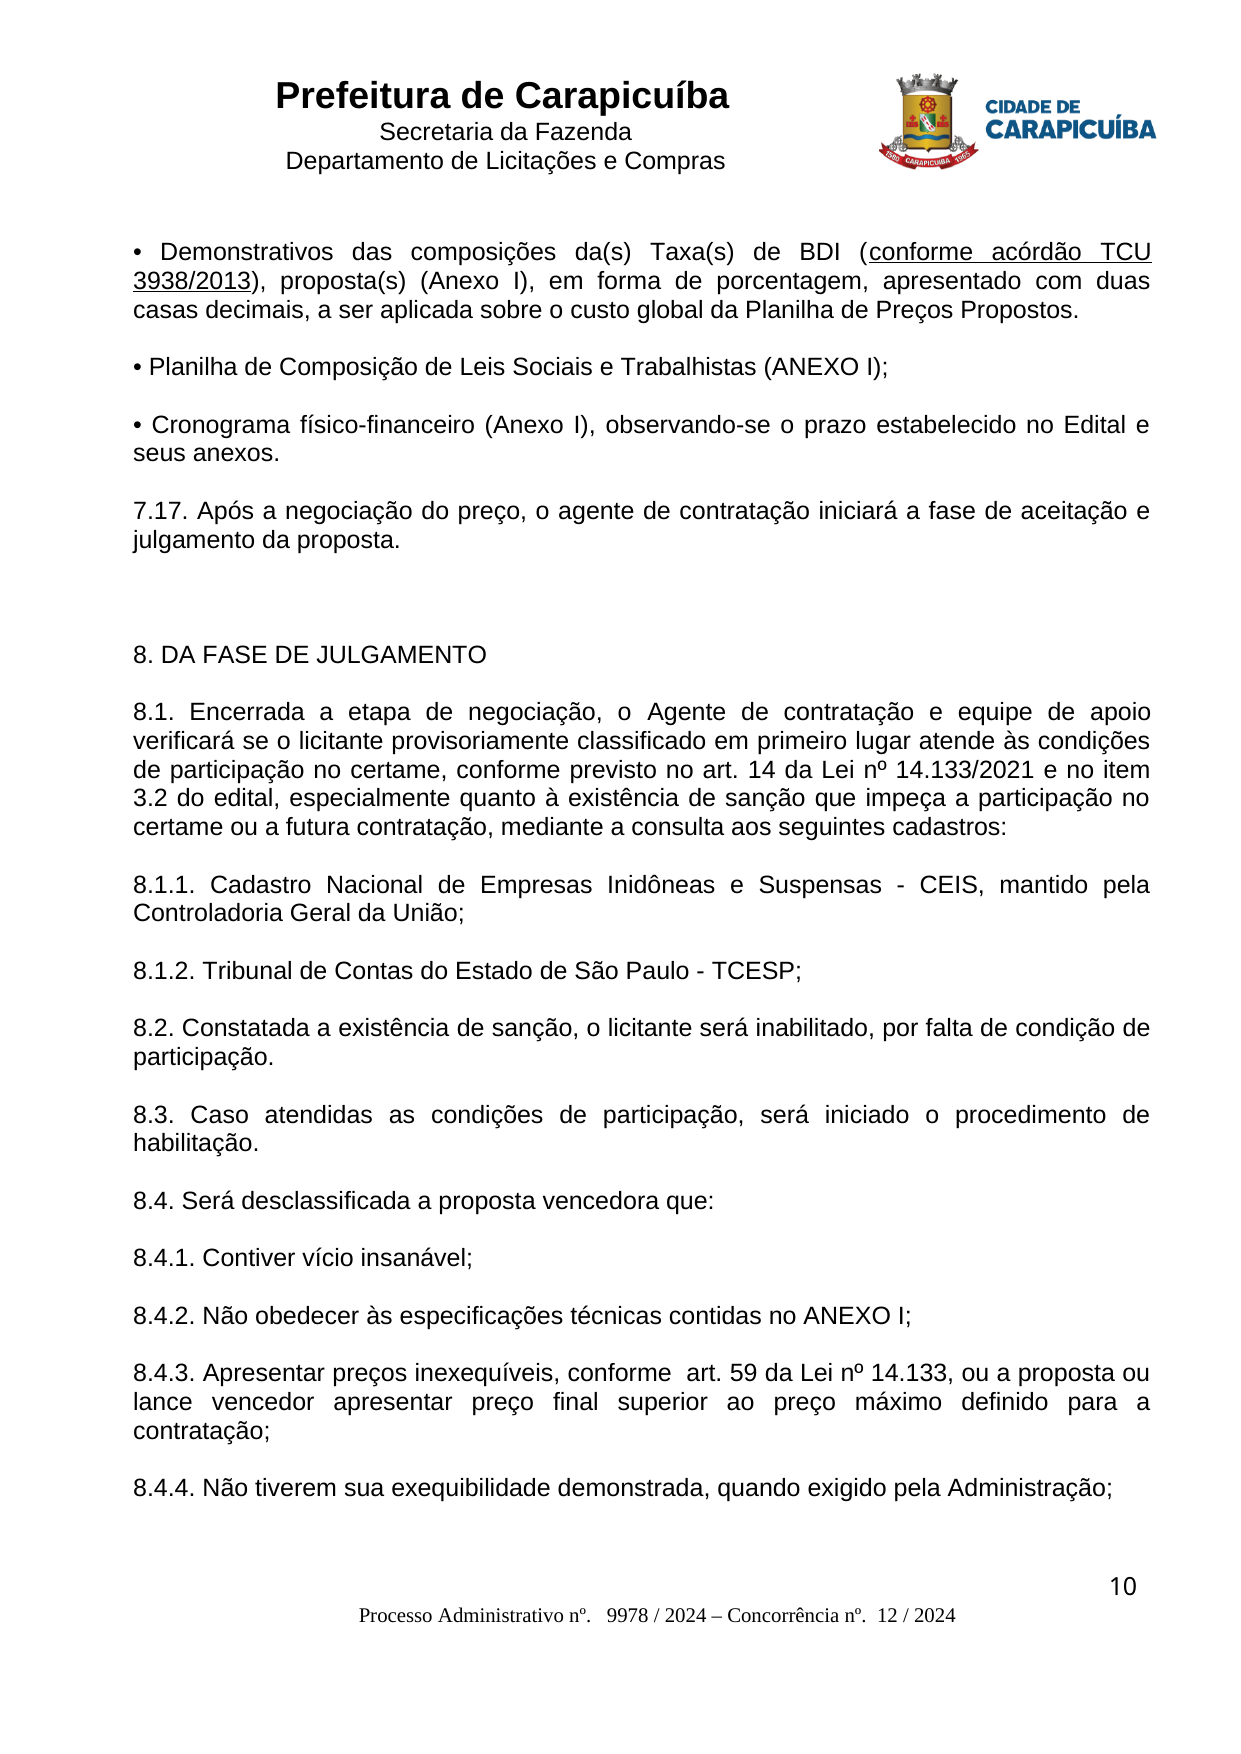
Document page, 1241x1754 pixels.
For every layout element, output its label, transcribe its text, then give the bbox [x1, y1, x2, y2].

text • Planilha de Composição de Leis Sociais e Trabalhistas (ANEXO I); [133, 352, 1152, 381]
text 8.4.2. Não obedecer às especificações técnicas contidas no ANEXO I; [133, 1301, 1152, 1330]
text 8.3. Caso atendidas as condições de participação, será iniciado o procedimento de habilitação. [133, 1100, 1152, 1157]
text 8.4. Será desclassificada a proposta vencedora que: [133, 1186, 1152, 1215]
text • Cronograma físico-financeiro (Anexo I), observando-se o prazo estabelecido no Edital e seus anexos. [133, 410, 1152, 467]
text 8.1.2. Tribunal de Contas do Estado de São Paulo - TCESP; [133, 956, 1152, 985]
text • Demonstrativos das composições da(s) Taxa(s) de BDI (conforme acórdão TCU 3938/2013), proposta(s) (Anexo I), em forma de porcentagem, apresentado com duas casas decimais, a ser aplicada sobre o custo global da Planilha de Preços Propostos. [133, 237, 1152, 323]
text 8. DA FASE DE JULGAMENTO [133, 640, 1152, 668]
text 7.17. Após a negociação do preço, o agente de contratação iniciará a fase de aceitação e julgamento da proposta. [133, 496, 1152, 553]
text 8.4.3. Apresentar preços inexequíveis, conforme art. 59 da Lei nº 14.133, ou a proposta ou lance vencedor apresentar preço final superior ao preço máximo definido para a contratação; [133, 1358, 1152, 1445]
text 8.4.1. Contiver vício insanável; [133, 1243, 1152, 1272]
text 8.2. Constatada a existência de sanção, o licitante será inabilitado, por falta de condição de participação. [133, 1013, 1152, 1071]
text 8.1.1. Cadastro Nacional de Empresas Inidôneas e Suspensas - CEIS, mantido pela Controladoria Geral da União; [133, 870, 1152, 927]
picture [877, 65, 1159, 172]
text 8.4.4. Não tiverem sua exequibilidade demonstrada, quando exigido pela Administração; [133, 1473, 1152, 1502]
text 8.1. Encerrada a etapa de negociação, o Agente de contratação e equipe de apoio verificará se o licitante provisoriamente classificado em primeiro lugar atende às condições de participação no certame, conforme previsto no art. 14 da Lei nº 14.133/2021 e no item 3.2 do edital, especialmente quanto à existência de sanção que impeça a participação no certame ou a futura contratação, mediante a consulta aos seguintes cadastros: [133, 697, 1152, 841]
